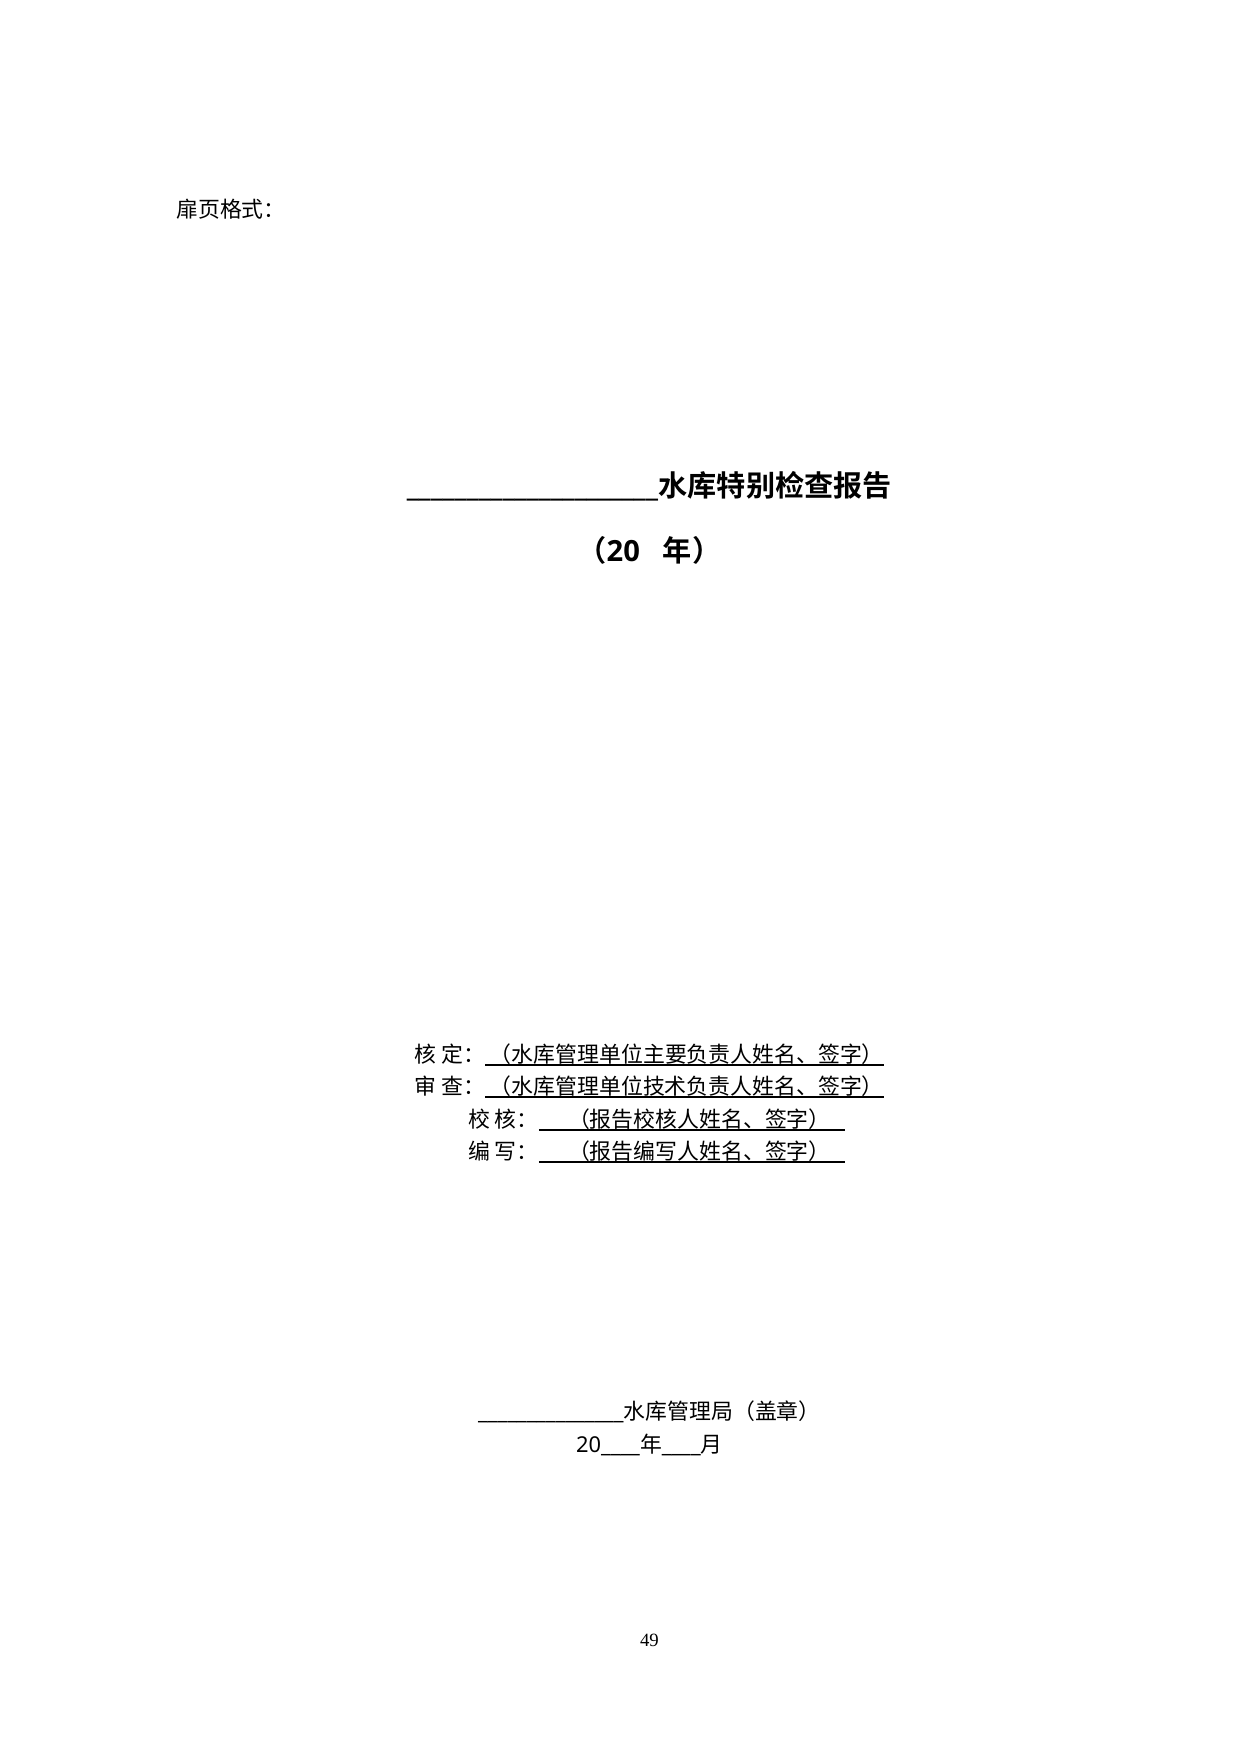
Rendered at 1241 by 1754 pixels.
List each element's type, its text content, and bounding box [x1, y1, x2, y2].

text _____________________水库特别检查报告 [176, 451, 1122, 516]
text （20 年） [176, 516, 1122, 581]
text 编 写： （报告编写人姓名、签字） [176, 1134, 1122, 1166]
text 审 查： （水库管理单位技术负责人姓名、签字） [176, 1069, 1122, 1101]
text _______________水库管理局（盖章） [176, 1394, 1122, 1426]
text 核 定： （水库管理单位主要负责人姓名、签字） [176, 1036, 1122, 1069]
text 校 核： （报告校核人姓名、签字） [176, 1101, 1122, 1134]
text 20____年____月 [176, 1426, 1122, 1459]
text 扉页格式： [176, 191, 1122, 224]
